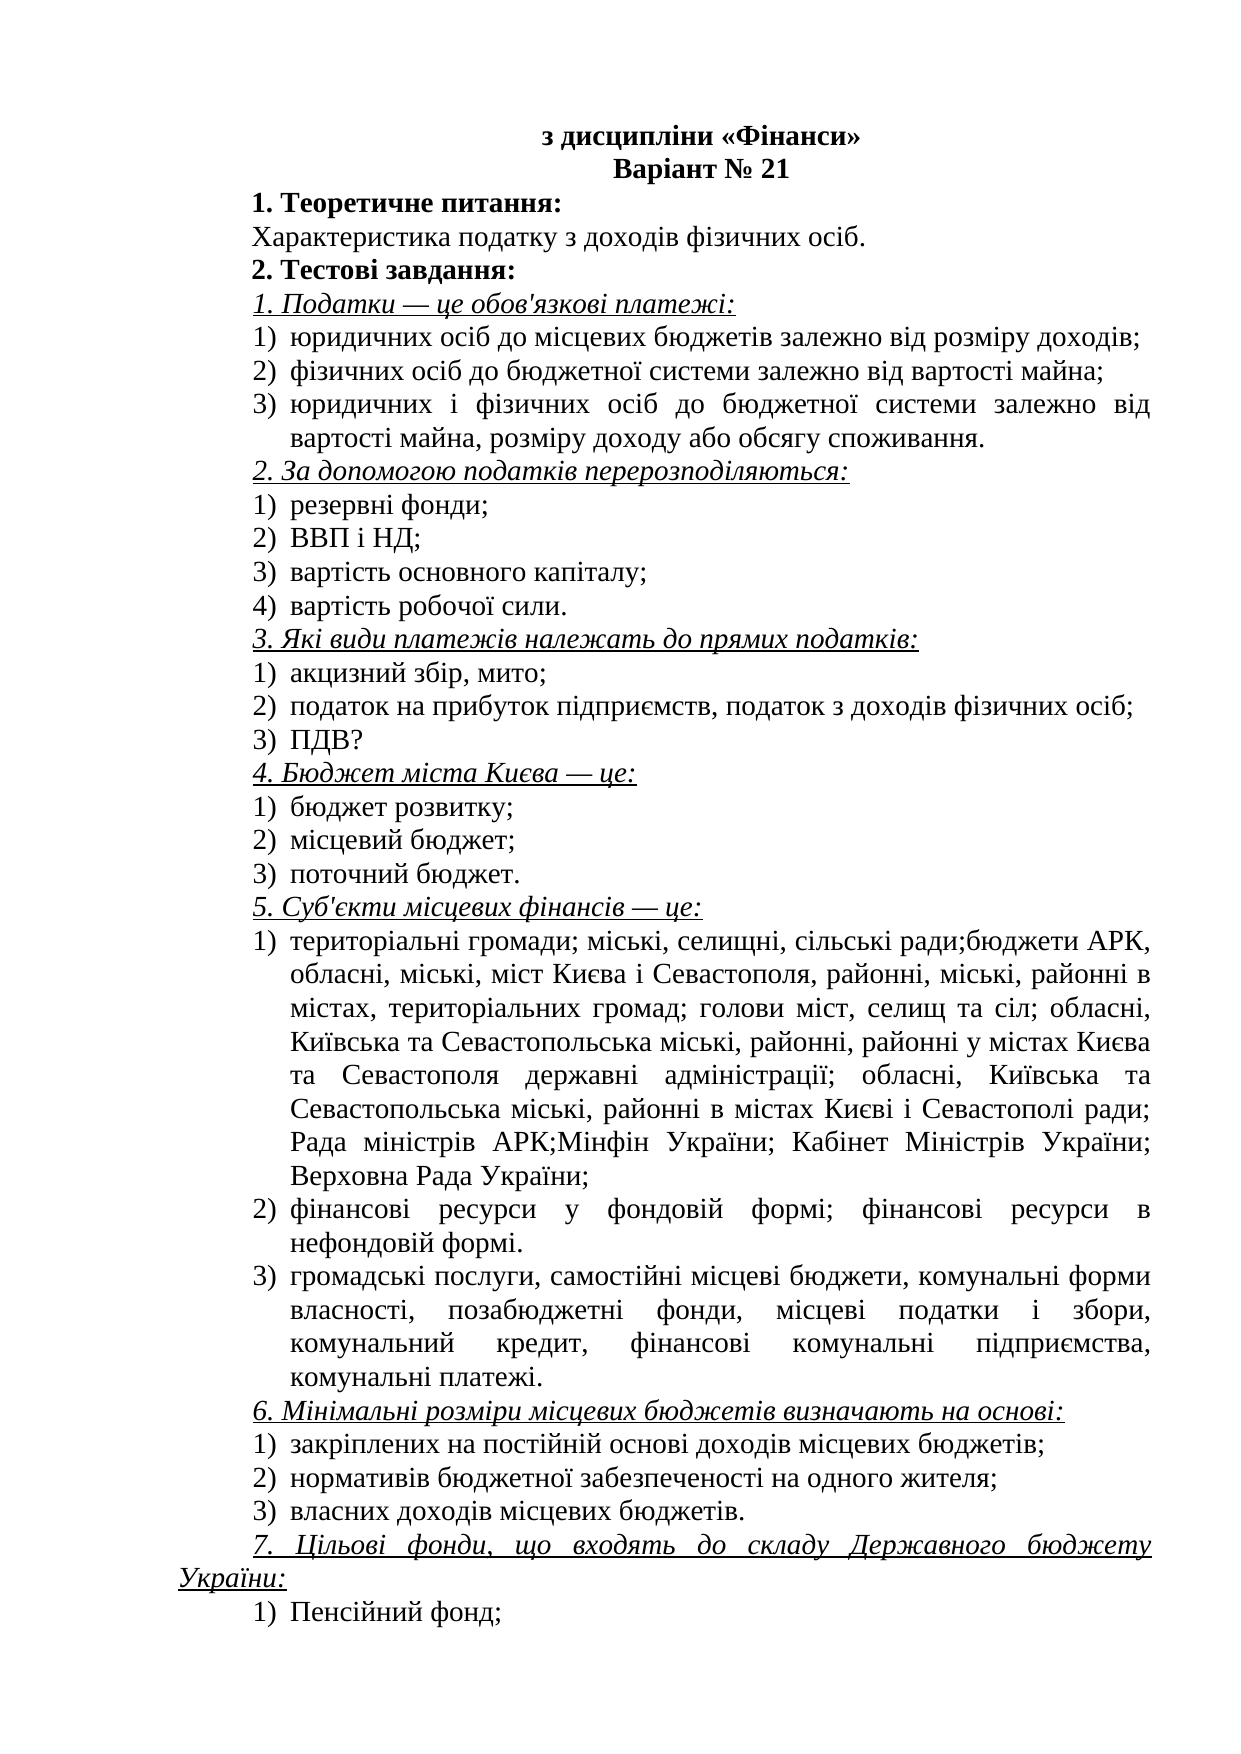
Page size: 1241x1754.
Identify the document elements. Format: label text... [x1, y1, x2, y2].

list ПДВ? [252, 722, 1152, 755]
list акцизний збір, мито; [252, 655, 1152, 688]
list територіальні громади; міські, селищні, сільські ради;бюджети АРК, обласні, міські, міст Києва і Севастополя, районні, міські, районні в містах, територіальних громад; голови міст, селищ та сіл; обласні, Київська та Севастопольська міські, районні, районні у містах Києва та Севастополя державні адміністрації; обласні, Київська та Севастопольська міські, районні в містах Києві і Севастополі ради; Рада міністрів АРК;Мінфін України; Кабінет Міністрів України; Верховна Рада України; [252, 923, 1152, 1191]
list ВВП і НД; [252, 521, 1152, 554]
list Пенсійний фонд; [252, 1594, 1152, 1627]
list юридичних і фізичних осіб до бюджетної системи залежно від вартості майна, розміру доходу або обсягу споживання. [252, 386, 1152, 453]
list податок на прибуток підприємств, податок з доходів фізичних осіб; [252, 688, 1152, 722]
list нормативів бюджетної забезпеченості на одного жителя; [252, 1460, 1152, 1493]
list громадські послуги, самостійні місцеві бюджети, комунальні форми власності, позабюджетні фонди, місцеві податки і збори, комунальний кредит, фінансові комунальні підприємства, комунальні платежі. [252, 1258, 1152, 1393]
text 2. За допомогою податків перерозподіляються: [177, 453, 1152, 487]
list вартість робочої сили. [252, 588, 1152, 621]
list закріплених на постійній основі доходів місцевих бюджетів; [252, 1426, 1152, 1460]
text 3. Які види платежів належать до прямих податків: [177, 621, 1152, 655]
text 4. Бюджет міста Києва — це: [177, 755, 1152, 789]
list бюджет розвитку; [252, 789, 1152, 822]
list фізичних осіб до бюджетної системи залежно від вартості майна; [252, 353, 1152, 386]
text 7. Цільові фонди, що входять до складу Державного бюджету України: [177, 1527, 1152, 1594]
text 1. Теоретичне питання: [177, 185, 1152, 219]
list власних доходів місцевих бюджетів. [252, 1493, 1152, 1527]
text 5. Суб'єкти місцевих фінансів — це: [177, 889, 1152, 923]
text 2. Тестові завдання: [177, 252, 1152, 286]
text Характеристика податку з доходів фізичних осіб. [177, 219, 1152, 252]
text Варіант № 21 [177, 152, 1152, 185]
list фінансові ресурси у фондовій формі; фінансові ресурси в нефондовій формі. [252, 1191, 1152, 1258]
list резервні фонди; [252, 487, 1152, 521]
list юридичних осіб до місцевих бюджетів залежно від розміру доходів; [252, 319, 1152, 353]
list поточний бюджет. [252, 856, 1152, 889]
list вартість основного капіталу; [252, 554, 1152, 588]
list місцевий бюджет; [252, 822, 1152, 856]
text 1. Податки — це обов'язкові платежі: [177, 286, 1152, 319]
text з дисципліни «Фінанси» [177, 118, 1152, 152]
text 6. Мінімальні розміри місцевих бюджетів визначають на основі: [177, 1393, 1152, 1426]
